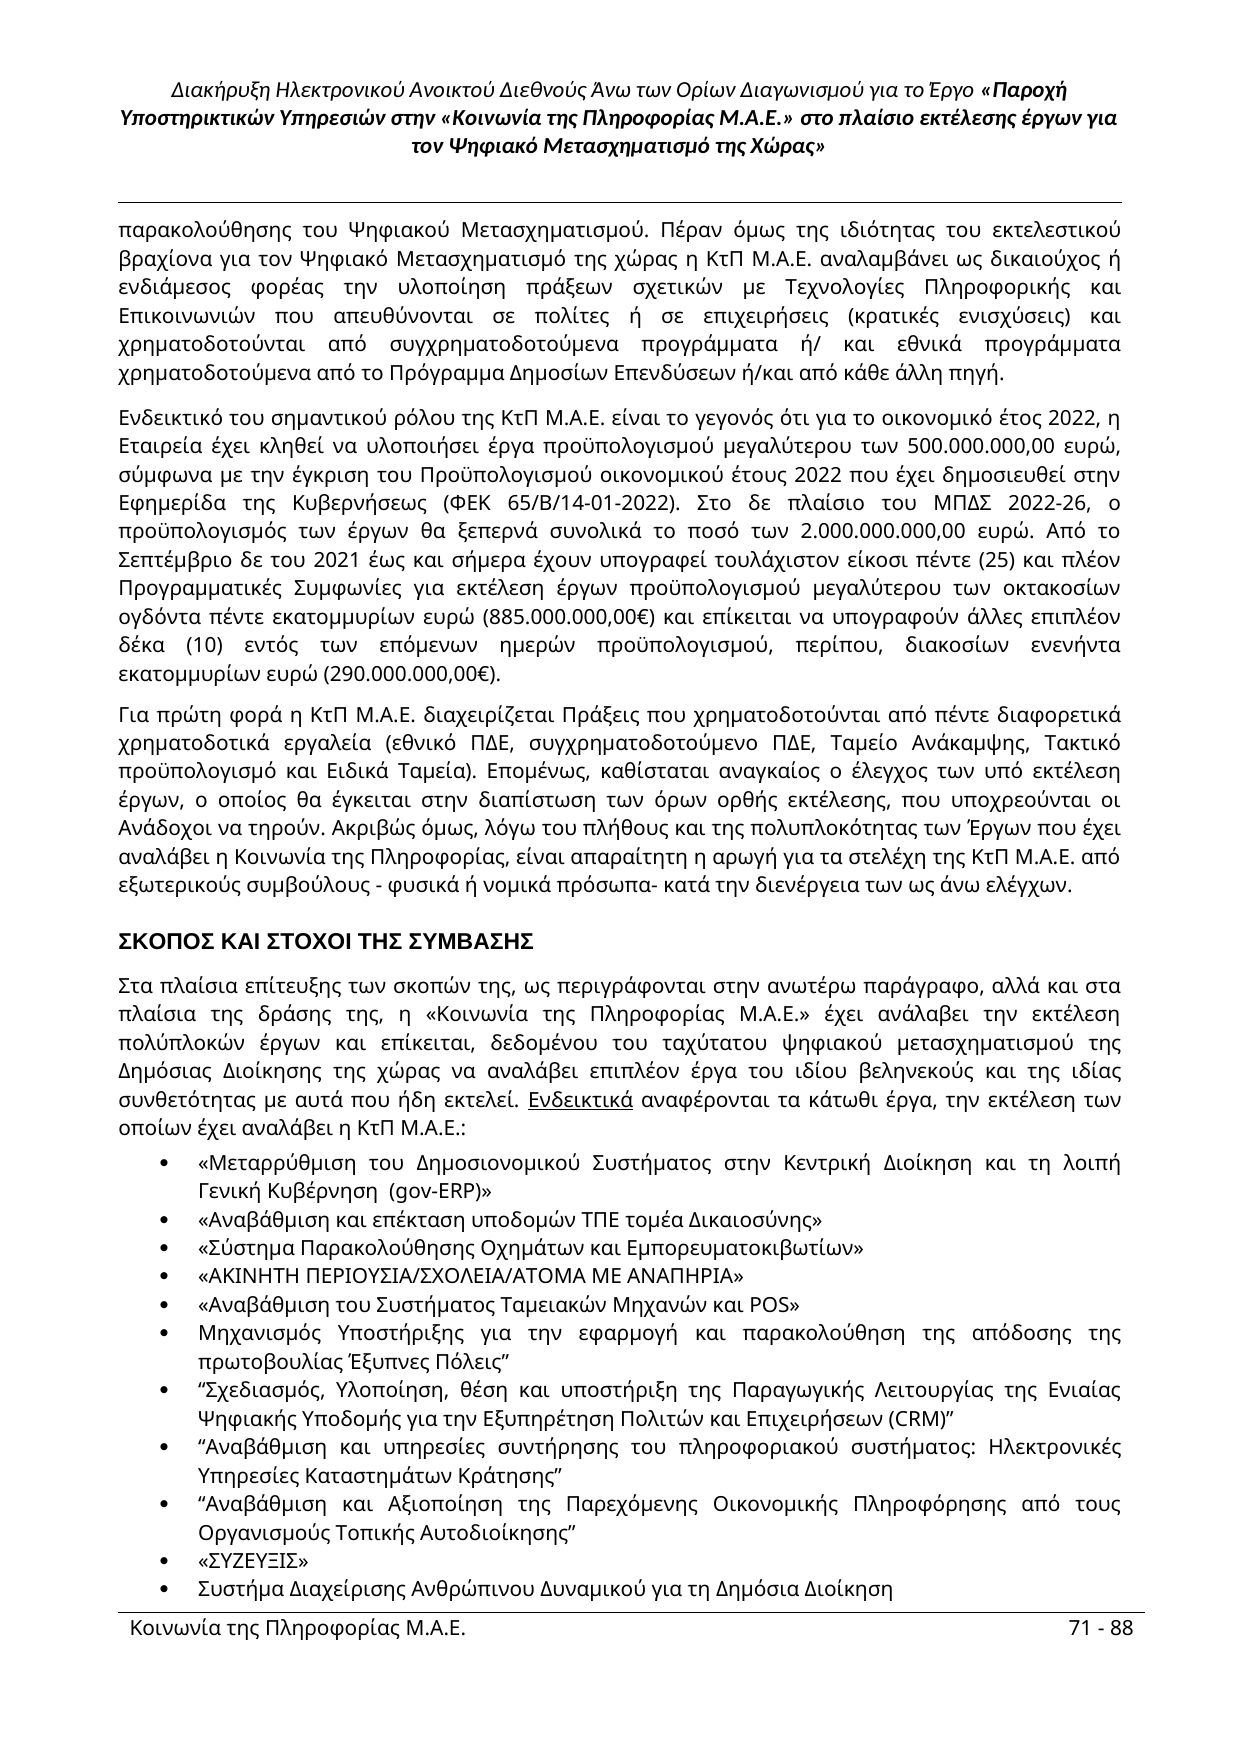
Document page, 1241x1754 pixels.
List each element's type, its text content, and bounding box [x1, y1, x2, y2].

list “Σχεδιασμός, Υλοποίηση, θέση και υποστήριξη της Παραγωγικής Λειτουργίας της Ενιαίας Ψηφιακής Υποδομής για την Εξυπηρέτηση Πολιτών και Επιχειρήσεων (CRM)” [160, 1375, 1122, 1432]
text ΣΚΟΠΟΣ ΚΑΙ ΣΤΟΧΟΙ ΤΗΣ ΣΥΜΒΑΣΗΣ [118, 928, 1122, 954]
list «ΣΥΖΕΥΞΙΣ» [160, 1546, 1122, 1574]
list «ΑΚΙΝΗΤΗ ΠΕΡΙΟΥΣΙΑ/ΣΧΟΛΕΙΑ/ΑΤΟΜΑ ΜΕ ΑΝΑΠΗΡΙΑ» [160, 1262, 1122, 1290]
text Για πρώτη φορά η ΚτΠ Μ.Α.Ε. διαχειρίζεται Πράξεις που χρηματοδοτούνται από πέντε διαφορετικά χρηματοδοτικά εργαλεία (εθνικό ΠΔΕ, συγχρηματοδοτούμενο ΠΔΕ, Ταμείο Ανάκαμψης, Τακτικό προϋπολογισμό και Ειδικά Ταμεία). Επομένως, καθίσταται αναγκαίος ο έλεγχος των υπό εκτέλεση έργων, ο οποίος θα έγκειται στην διαπίστωση των όρων ορθής εκτέλεσης, που υποχρεούνται οι Ανάδοχοι να τηρούν. Ακριβώς όμως, λόγω του πλήθους και της πολυπλοκότητας των Έργων που έχει αναλάβει η Κοινωνία της Πληροφορίας, είναι απαραίτητη η αρωγή για τα στελέχη της ΚτΠ Μ.Α.Ε. από εξωτερικούς συμβούλους - φυσικά ή νομικά πρόσωπα- κατά την διενέργεια των ως άνω ελέγχων. [118, 700, 1122, 899]
list “Αναβάθμιση και υπηρεσίες συντήρησης του πληροφοριακού συστήματος: Ηλεκτρονικές Υπηρεσίες Καταστημάτων Κράτησης” [160, 1432, 1122, 1489]
list «Σύστημα Παρακολούθησης Οχημάτων και Εμπορευματοκιβωτίων» [160, 1233, 1122, 1262]
list Συστήμα Διαχείρισης Ανθρώπινου Δυναμικού για τη Δημόσια Διοίκηση [160, 1574, 1122, 1603]
text Στα πλαίσια επίτευξης των σκοπών της, ως περιγράφονται στην ανωτέρω παράγραφο, αλλά και στα πλαίσια της δράσης της, η «Κοινωνία της Πληροφορίας Μ.Α.Ε.» έχει ανάλαβει την εκτέλεση πολύπλοκών έργων και επίκειται, δεδομένου του ταχύτατου ψηφιακού μετασχηματισμού της Δημόσιας Διοίκησης της χώρας να αναλάβει επιπλέον έργα του ιδίου βεληνεκούς και της ιδίας συνθετότητας με αυτά που ήδη εκτελεί. Ενδεικτικά αναφέρονται τα κάτωθι έργα, την εκτέλεση των οποίων έχει αναλάβει η ΚτΠ Μ.Α.Ε.: [118, 971, 1122, 1142]
list «Αναβάθμιση και επέκταση υποδομών ΤΠΕ τομέα Δικαιοσύνης» [160, 1205, 1122, 1233]
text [118, 216, 1122, 386]
list «Μεταρρύθμιση του Δημοσιονομικού Συστήματος στην Κεντρική Διοίκηση και τη λοιπή Γενική Κυβέρνηση (gov-ERP)» [160, 1148, 1122, 1205]
list “Αναβάθμιση και Αξιοποίηση της Παρεχόμενης Οικονομικής Πληροφόρησης από τους Οργανισμούς Τοπικής Αυτοδιοίκησης” [160, 1489, 1122, 1546]
list «Αναβάθμιση του Συστήματος Ταμειακών Μηχανών και POS» [160, 1290, 1122, 1318]
text Ενδεικτικό του σημαντικού ρόλου της ΚτΠ Μ.Α.Ε. είναι το γεγονός ότι για το οικονομικό έτος 2022, η Εταιρεία έχει κληθεί να υλοποιήσει έργα προϋπολογισμού μεγαλύτερου των 500.000.000,00 ευρώ, σύμφωνα με την έγκριση του Προϋπολογισμού οικονομικού έτους 2022 που έχει δημοσιευθεί στην Εφημερίδα της Κυβερνήσεως (ΦΕΚ 65/Β/14-01-2022). Στο δε πλαίσιο του ΜΠΔΣ 2022-26, ο προϋπολογισμός των έργων θα ξεπερνά συνολικά το ποσό των 2.000.000.000,00 ευρώ. Από το Σεπτέμβριο δε του 2021 έως και σήμερα έχουν υπογραφεί τουλάχιστον είκοσι πέντε (25) και πλέον Προγραμματικές Συμφωνίες για εκτέλεση έργων προϋπολογισμού μεγαλύτερου των οκτακοσίων ογδόντα πέντε εκατομμυρίων ευρώ (885.000.000,00€) και επίκειται να υπογραφούν άλλες επιπλέον δέκα (10) εντός των επόμενων ημερών προϋπολογισμού, περίπου, διακοσίων ενενήντα εκατομμυρίων ευρώ (290.000.000,00€). [118, 403, 1122, 687]
list Μηχανισμός Υποστήριξης για την εφαρμογή και παρακολούθηση της απόδοσης της πρωτοβουλίας Έξυπνες Πόλεις” [160, 1318, 1122, 1375]
